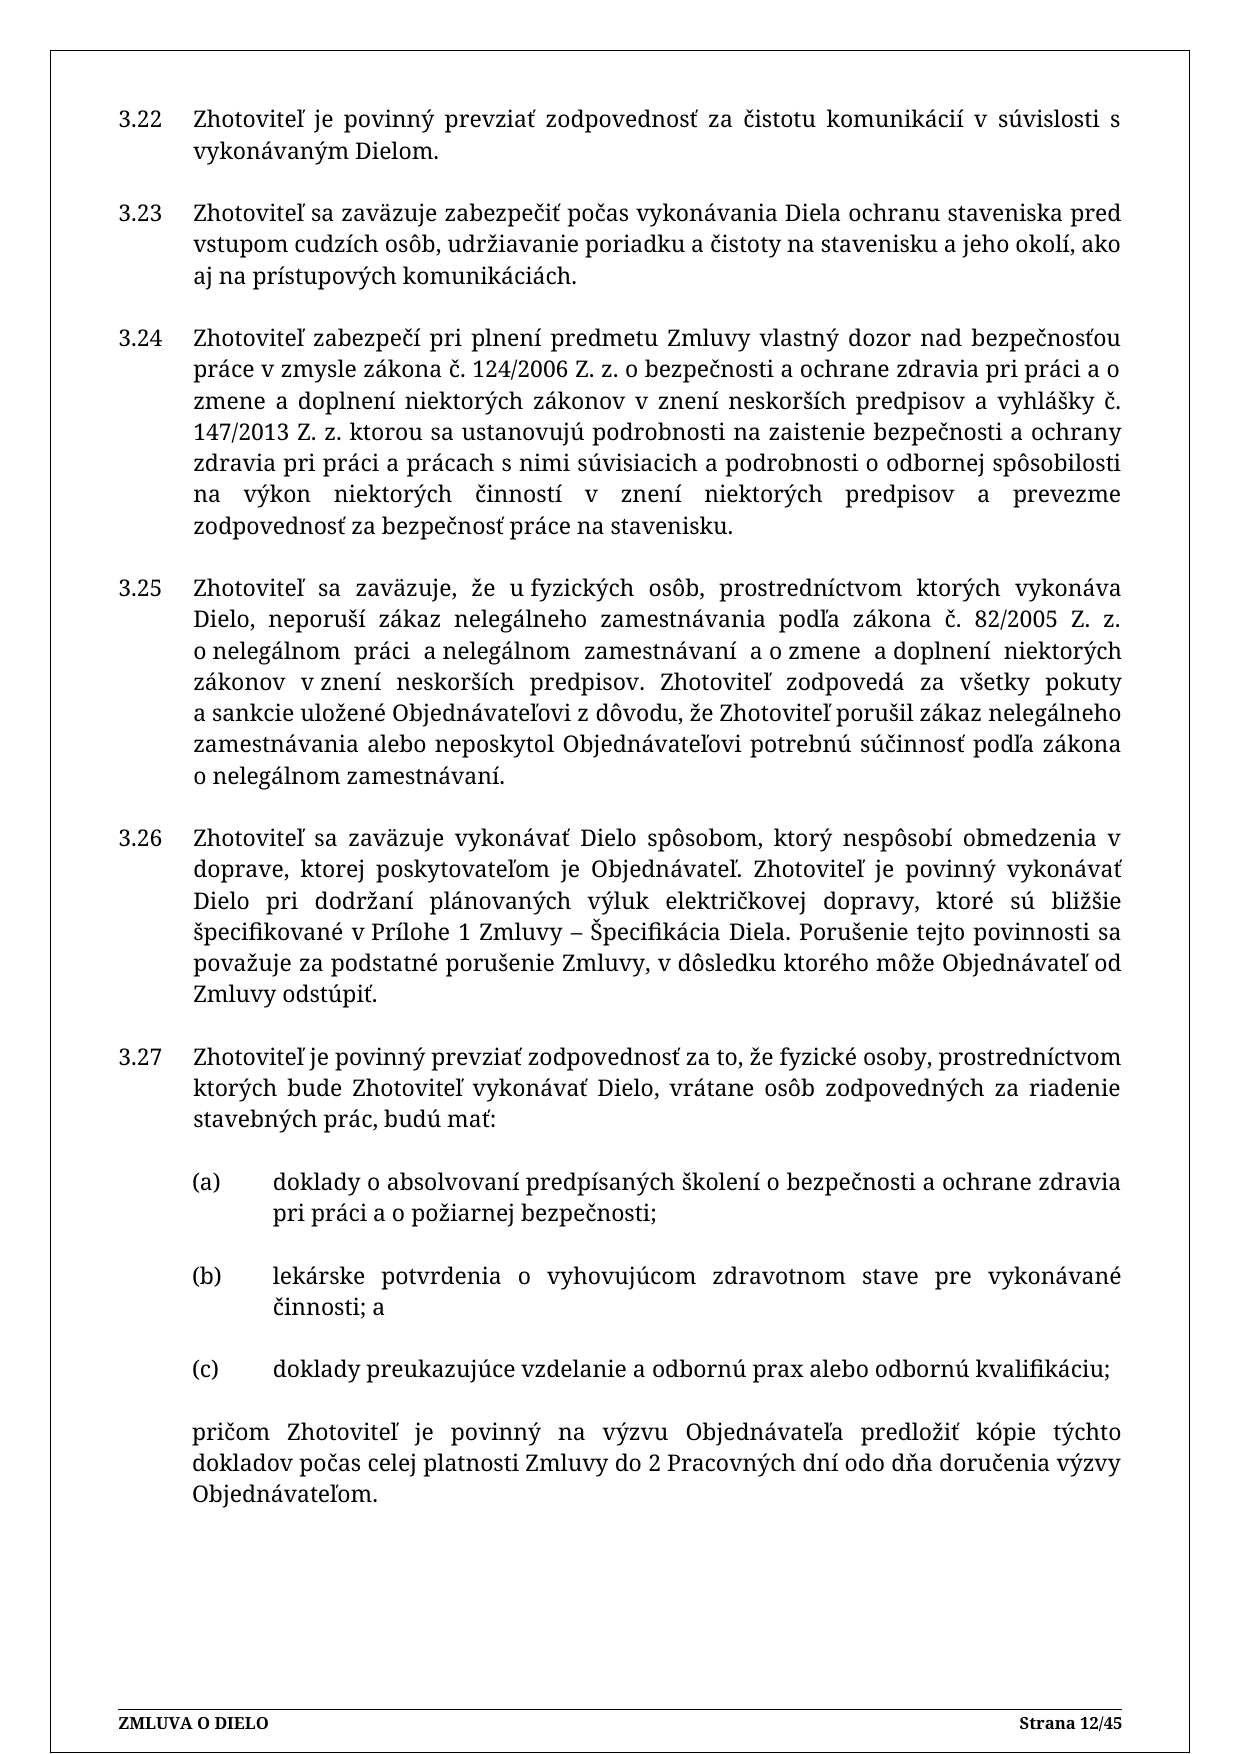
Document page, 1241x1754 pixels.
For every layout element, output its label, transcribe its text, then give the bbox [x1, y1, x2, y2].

list lekárske potvrdenia o vyhovujúcom zdravotnom stave pre vykonávané činnosti; a [192, 1260, 1122, 1322]
list Zhotoviteľ sa zaväzuje vykonávať Dielo spôsobom, ktorý nespôsobí obmedzenia v doprave, ktorej poskytovateľom je Objednávateľ. Zhotoviteľ je povinný vykonávať Dielo pri dodržaní plánovaných výluk električkovej dopravy, ktoré sú bližšie špecifikované v Prílohe 1 Zmluvy – Špecifikácia Diela. Porušenie tejto povinnosti sa považuje za podstatné porušenie Zmluvy, v dôsledku ktorého môže Objednávateľ od Zmluvy odstúpiť. [118, 822, 1122, 1010]
list Zhotoviteľ sa zaväzuje zabezpečiť počas vykonávania Diela ochranu staveniska pred vstupom cudzích osôb, udržiavanie poriadku a čistoty na stavenisku a jeho okolí, ako aj na prístupových komunikáciách. [118, 197, 1122, 291]
list Zhotoviteľ zabezpečí pri plnení predmetu Zmluvy vlastný dozor nad bezpečnosťou práce v zmysle zákona č. 124/2006 Z. z. o bezpečnosti a ochrane zdravia pri práci a o zmene a doplnení niektorých zákonov v znení neskorších predpisov a vyhlášky č. 147/2013 Z. z. ktorou sa ustanovujú podrobnosti na zaistenie bezpečnosti a ochrany zdravia pri práci a prácach s nimi súvisiacich a podrobnosti o odbornej spôsobilosti na výkon niektorých činností v znení niektorých predpisov a prevezme zodpovednosť za bezpečnosť práce na stavenisku. [118, 322, 1122, 541]
list Zhotoviteľ je povinný prevziať zodpovednosť za čistotu komunikácií v súvislosti s vykonávaným Dielom. [118, 103, 1122, 166]
list Zhotoviteľ sa zaväzuje, že u fyzických osôb, prostredníctvom ktorých vykonáva Dielo, neporuší zákaz nelegálneho zamestnávania podľa zákona č. 82/2005 Z. z. o nelegálnom práci a nelegálnom zamestnávaní a o zmene a doplnení niektorých zákonov v znení neskorších predpisov. Zhotoviteľ zodpovedá za všetky pokuty a sankcie uložené Objednávateľovi z dôvodu, že Zhotoviteľ porušil zákaz nelegálneho zamestnávania alebo neposkytol Objednávateľovi potrebnú súčinnosť podľa zákona o nelegálnom zamestnávaní. [118, 572, 1122, 791]
list doklady preukazujúce vzdelanie a odbornú prax alebo odbornú kvalifikáciu; [192, 1353, 1122, 1385]
list Zhotoviteľ je povinný prevziať zodpovednosť za to, že fyzické osoby, prostredníctvom ktorých bude Zhotoviteľ vykonávať Dielo, vrátane osôb zodpovedných za riadenie stavebných prác, budú mať: [118, 1041, 1122, 1135]
list doklady o absolvovaní predpísaných školení o bezpečnosti a ochrane zdravia pri práci a o požiarnej bezpečnosti; [192, 1166, 1122, 1228]
text pričom Zhotoviteľ je povinný na výzvu Objednávateľa predložiť kópie týchto dokladov počas celej platnosti Zmluvy do 2 Pracovných dní odo dňa doručenia výzvy Objednávateľom. [192, 1416, 1122, 1510]
